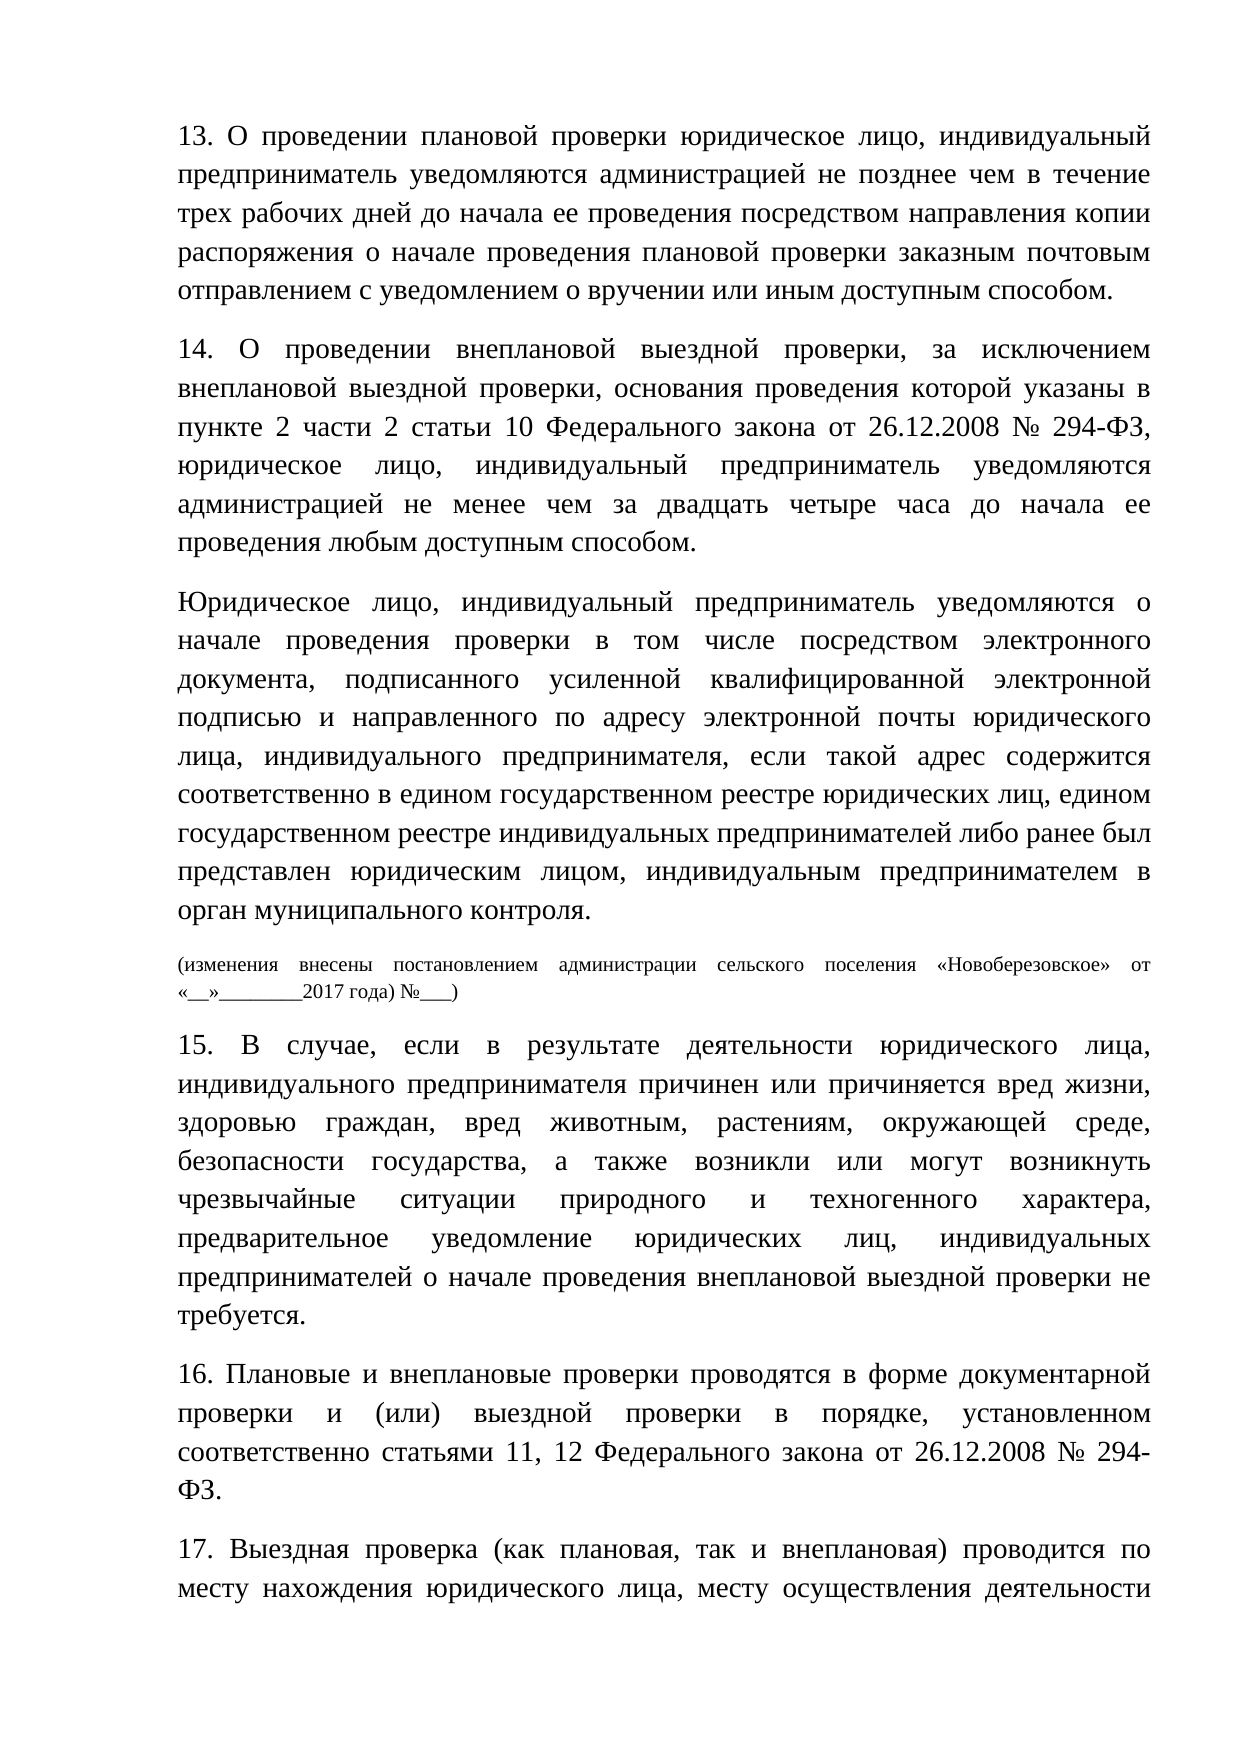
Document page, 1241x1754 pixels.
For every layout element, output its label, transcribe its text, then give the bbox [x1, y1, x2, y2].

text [177, 1532, 1152, 1604]
text Юридическое лицо, индивидуальный предприниматель уведомляются о начале проведения проверки в том числе посредством электронного документа, подписанного усиленной квалифицированной электронной подписью и направленного по адресу электронной почты юридического лица, индивидуального предпринимателя, если такой адрес содержится соответственно в едином государственном реестре юридических лиц, едином государственном реестре индивидуальных предпринимателей либо ранее был представлен юридическим лицом, индивидуальным предпринимателем в орган муниципального контроля. [177, 584, 1152, 926]
text 14. О проведении внеплановой выездной проверки, за исключением внеплановой выездной проверки, основания проведения которой указаны в пункте 2 части 2 статьи 10 Федерального закона от 26.12.2008 № 294-ФЗ, юридическое лицо, индивидуальный предприниматель уведомляются администрацией не менее чем за двадцать четыре часа до начала ее проведения любым доступным способом. [177, 332, 1152, 558]
text 15. В случае, если в результате деятельности юридического лица, индивидуального предпринимателя причинен или причиняется вред жизни, здоровью граждан, вред животным, растениям, окружающей среде, безопасности государства, а также возникли или могут возникнуть чрезвычайные ситуации природного и техногенного характера, предварительное уведомление юридических лиц, индивидуальных предпринимателей о начале проведения внеплановой выездной проверки не требуется. [177, 1027, 1152, 1331]
text 16. Плановые и внеплановые проверки проводятся в форме документарной проверки и (или) выездной проверки в порядке, установленном соответственно статьями 11, 12 Федерального закона от 26.12.2008 № 294-ФЗ. [177, 1357, 1152, 1506]
text 13. О проведении плановой проверки юридическое лицо, индивидуальный предприниматель уведомляются администрацией не позднее чем в течение трех рабочих дней до начала ее проведения посредством направления копии распоряжения о начале проведения плановой проверки заказным почтовым отправлением с уведомлением о вручении или иным доступным способом. [177, 118, 1152, 306]
text (изменения внесены постановлением администрации сельского поселения «Новоберезовское» от «__»________2017 года) №___) [177, 951, 1152, 1003]
